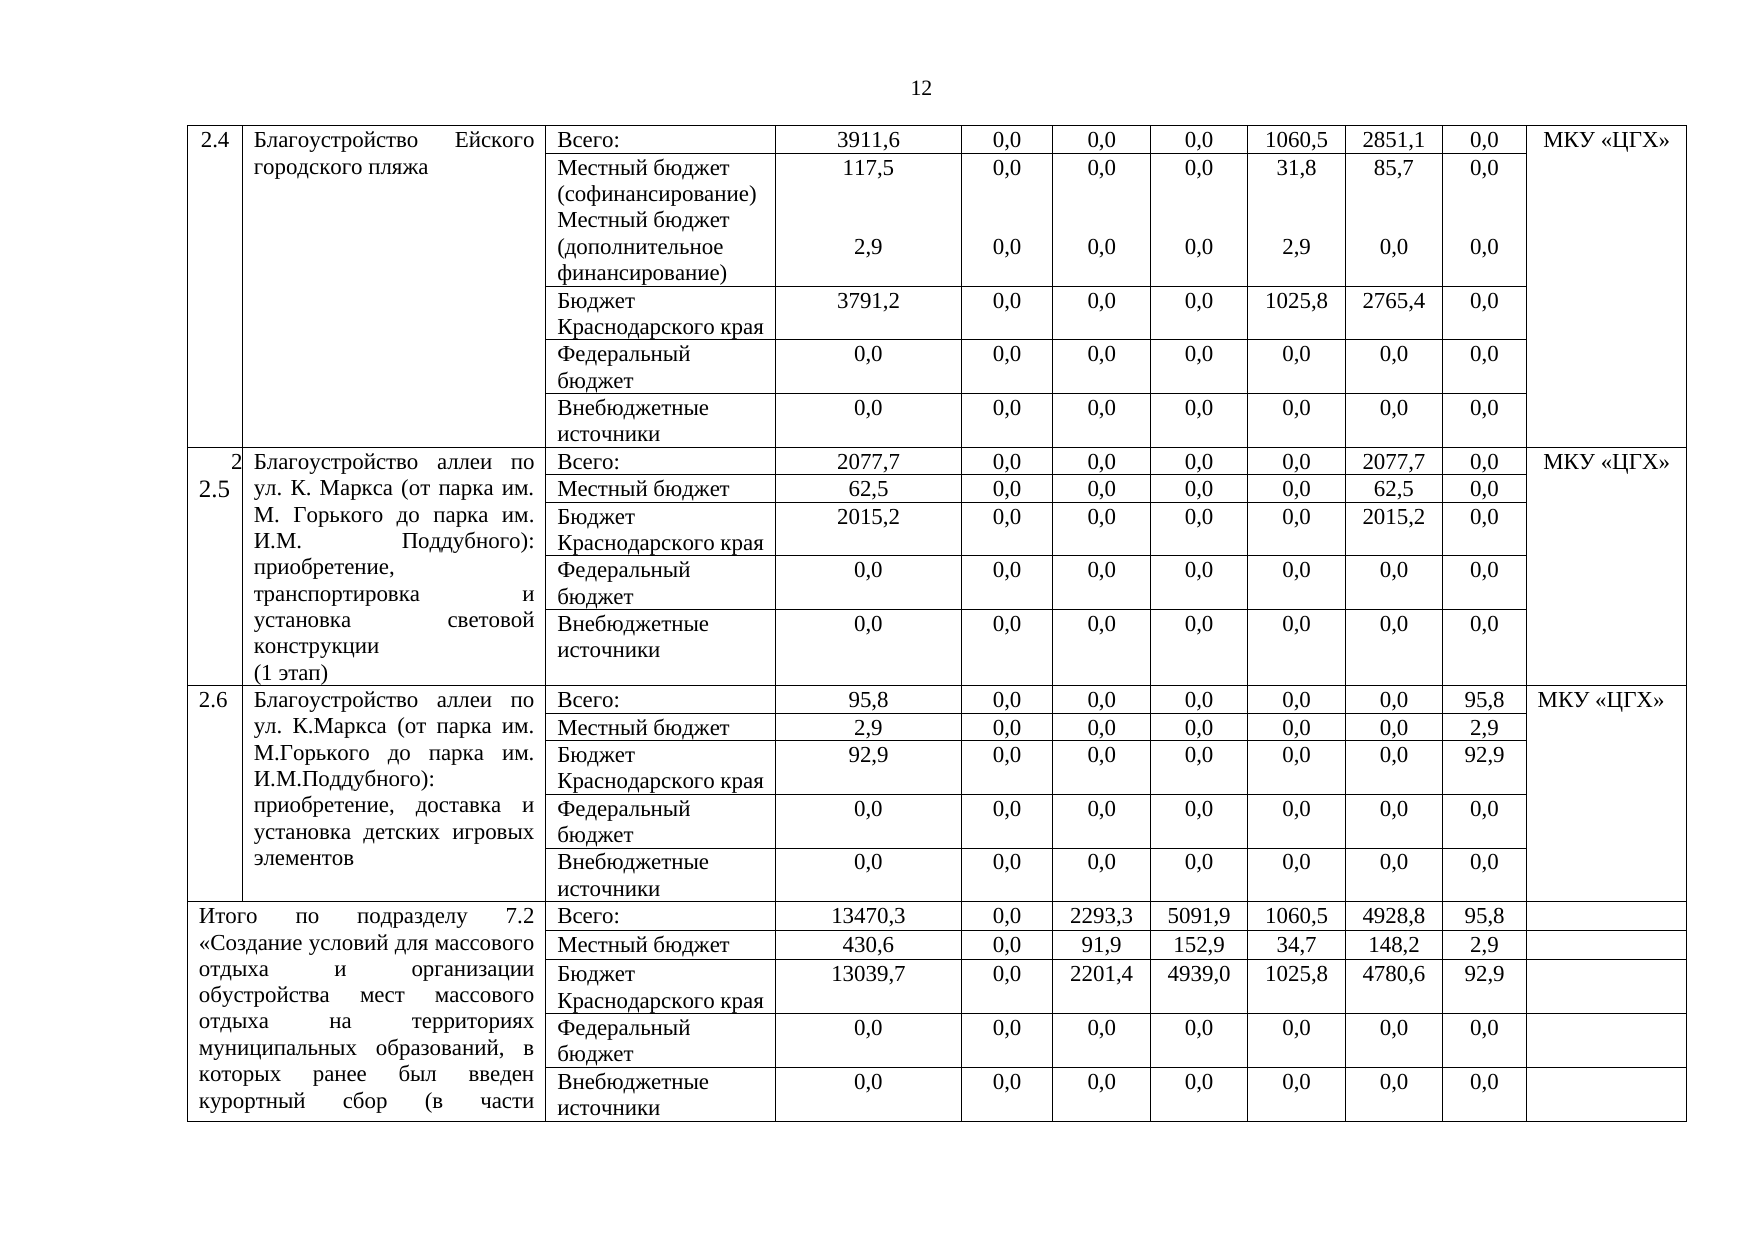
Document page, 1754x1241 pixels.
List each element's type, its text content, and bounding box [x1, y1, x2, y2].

table_cell 34,7 [1248, 931, 1345, 959]
table_cell 0,0 [1346, 394, 1442, 447]
table_cell Федеральный бюджет [546, 340, 775, 393]
table_cell 2,9 [1443, 714, 1526, 740]
table_cell Благоустройство аллеи по ул. К. Маркса (от парка им. М. Горького до парка им. И.М. Поддубного): приобретение, транспортировка и установка световой конструкции (1 этап) [243, 448, 545, 685]
table_cell 0,0 [1151, 1014, 1247, 1067]
table_cell 0,0 [1053, 340, 1150, 393]
table_cell 85,7 0,0 [1346, 154, 1442, 286]
table_cell 0,0 [1248, 1068, 1345, 1121]
table_cell 2077,7 [1346, 448, 1442, 474]
table_cell 0,0 0,0 [1151, 154, 1247, 286]
table_cell 0,0 [962, 556, 1052, 609]
table_cell Всего: [546, 686, 775, 712]
table_cell 117,5 2,9 [776, 154, 961, 286]
table_cell 0,0 [1346, 340, 1442, 393]
table_cell 1060,5 [1248, 126, 1345, 153]
table_cell Местный бюджет [546, 714, 775, 740]
table_cell 0,0 [1151, 126, 1247, 153]
table_cell Местный бюджет (софинансирование) Местный бюджет (дополнительное финансирование) [546, 154, 775, 286]
table_cell 0,0 [1248, 503, 1345, 555]
table_cell 152,9 [1151, 931, 1247, 959]
table_cell 0,0 [962, 503, 1052, 555]
table_cell Федеральный бюджет [546, 1014, 775, 1067]
table_cell 0,0 [1151, 741, 1247, 794]
table_cell 13039,7 [776, 960, 961, 1013]
table_cell 0,0 [1053, 795, 1150, 847]
table_cell 0,0 [1443, 556, 1526, 609]
table_cell 2077,7 [776, 448, 961, 474]
table_cell 0,0 0,0 [1053, 154, 1150, 286]
table_cell МКУ «ЦГХ» [1527, 686, 1686, 901]
table_cell 0,0 [1248, 1014, 1345, 1067]
table_cell 0,0 [776, 849, 961, 901]
table_cell 0,0 [776, 340, 961, 393]
table_cell 0,0 [1443, 610, 1526, 685]
table_cell 0,0 [1443, 795, 1526, 847]
table_cell 2851,1 [1346, 126, 1442, 153]
table_cell 0,0 [962, 714, 1052, 740]
table_cell 0,0 [962, 960, 1052, 1013]
table_cell 0,0 [1346, 741, 1442, 794]
table_cell 0,0 [1151, 287, 1247, 339]
table_cell МКУ «ЦГХ» [1527, 126, 1686, 447]
table_cell 0,0 [1443, 126, 1526, 153]
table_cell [546, 1068, 775, 1121]
table_cell 2201,4 [1053, 960, 1150, 1013]
table_cell 0,0 [1151, 556, 1247, 609]
table_cell Итого по подразделу 7.2 «Создание условий для массового отдыха и организации обустройства мест массового отдыха на территориях муниципальных образований, в которых ранее был введен курортный сбор (в части финансового обеспечения работ по строительству, реконструкции, благоустройству и ремонту объектов курортной инфраструктуры)» [188, 902, 545, 1121]
table_cell 0,0 [1443, 394, 1526, 447]
table_cell 0,0 [1248, 448, 1345, 474]
table_cell 0,0 [1151, 503, 1247, 555]
table_cell 0,0 [1053, 741, 1150, 794]
table_cell Местный бюджет [546, 475, 775, 502]
table_cell 0,0 [776, 795, 961, 847]
table_cell 91,9 [1053, 931, 1150, 959]
table_cell 5091,9 [1151, 902, 1247, 930]
table_cell Благоустройство аллеи по ул. К.Маркса (от парка им. М.Горького до парка им. И.М.Поддубного): приобретение, доставка и установка детских игровых элементов [243, 686, 545, 901]
table_cell 0,0 [962, 1068, 1052, 1121]
table_cell 2.6 [188, 686, 242, 901]
table_cell 0,0 [776, 1014, 961, 1067]
table_cell 0,0 [1346, 795, 1442, 847]
table_cell 0,0 [1053, 610, 1150, 685]
table_cell 2765,4 [1346, 287, 1442, 339]
table_cell 0,0 [962, 1014, 1052, 1067]
table_cell 0,0 [1443, 287, 1526, 339]
table_cell 0,0 [962, 126, 1052, 153]
table_cell 0,0 [1053, 126, 1150, 153]
table_cell 95,8 [1443, 902, 1526, 930]
table_cell 0,0 [1151, 1068, 1247, 1121]
table_cell [1527, 1014, 1686, 1067]
table_cell 0,0 [1053, 1068, 1150, 1121]
table_cell 0,0 [1346, 714, 1442, 740]
table_cell 0,0 [1346, 686, 1442, 712]
table_cell 0,0 [1151, 340, 1247, 393]
table_cell 2,9 [1443, 931, 1526, 959]
table_cell 0,0 [1053, 714, 1150, 740]
table_cell Внебюджетные источники [546, 394, 775, 447]
table_cell 0,0 [1151, 795, 1247, 847]
table_cell 92,9 [1443, 741, 1526, 794]
table_cell 0,0 [1053, 287, 1150, 339]
table_cell 0,0 [1151, 394, 1247, 447]
table_cell 0,0 [962, 287, 1052, 339]
table_cell 0,0 [1053, 1014, 1150, 1067]
table_cell 0,0 [962, 475, 1052, 502]
table_cell 92,9 [1443, 960, 1526, 1013]
table_cell Благоустройство Ейского городского пляжа [243, 126, 545, 447]
table_cell Всего: [546, 902, 775, 930]
table_cell 0,0 [1248, 714, 1345, 740]
table_cell [1527, 960, 1686, 1013]
table_cell 0,0 [1151, 448, 1247, 474]
table_cell 0,0 [1151, 849, 1247, 901]
table_cell 0,0 [1248, 394, 1345, 447]
table_cell 0,0 [1248, 340, 1345, 393]
table_cell 3911,6 [776, 126, 961, 153]
table_cell 0,0 [1443, 448, 1526, 474]
table_cell 3791,2 [776, 287, 961, 339]
table_cell 1025,8 [1248, 960, 1345, 1013]
table_cell 430,6 [776, 931, 961, 959]
table_cell 0,0 [1443, 849, 1526, 901]
table_cell Бюджет Краснодарского края [546, 960, 775, 1013]
table_cell 0,0 [1248, 741, 1345, 794]
table_cell 13470,3 [776, 902, 961, 930]
table_cell 0,0 0,0 [962, 154, 1052, 286]
table_cell Федеральный бюджет [546, 795, 775, 847]
table_cell 148,2 [1346, 931, 1442, 959]
table_cell 0,0 [1053, 394, 1150, 447]
table_cell 0,0 [962, 902, 1052, 930]
table_cell 0,0 [1053, 849, 1150, 901]
table_cell 1060,5 [1248, 902, 1345, 930]
table_cell 0,0 [776, 1068, 961, 1121]
table_cell 0,0 [1248, 686, 1345, 712]
table_cell 0,0 [1151, 686, 1247, 712]
table_cell 0,0 [1346, 610, 1442, 685]
table_cell Внебюджетные источники [546, 610, 775, 685]
table_cell 4780,6 [1346, 960, 1442, 1013]
table_cell Всего: [546, 126, 775, 153]
table_cell [1527, 1068, 1686, 1121]
table_cell 2015,2 [776, 503, 961, 555]
table_cell Всего: [546, 448, 775, 474]
table_cell 0,0 [962, 795, 1052, 847]
table_cell 2.4 [188, 126, 242, 447]
table_cell 0,0 [776, 556, 961, 609]
table_cell 0,0 [1248, 610, 1345, 685]
table_cell 2015,2 [1346, 503, 1442, 555]
table_cell 0,0 [1443, 475, 1526, 502]
table_cell 0,0 [1443, 1014, 1526, 1067]
table_cell 0,0 [962, 849, 1052, 901]
table_cell 0,0 [1151, 610, 1247, 685]
table_cell 0,0 [1248, 475, 1345, 502]
table_cell 0,0 [1443, 1068, 1526, 1121]
table_cell Бюджет Краснодарского края [546, 287, 775, 339]
table_cell 0,0 [1053, 448, 1150, 474]
table_cell Бюджет Краснодарского края [546, 503, 775, 555]
table_cell [1527, 902, 1686, 930]
table_cell 0,0 [1248, 795, 1345, 847]
table_cell 0,0 [1346, 556, 1442, 609]
table_cell 95,8 [1443, 686, 1526, 712]
table_cell 0,0 [962, 931, 1052, 959]
table_cell 0,0 [1443, 503, 1526, 555]
table_cell 4928,8 [1346, 902, 1442, 930]
table_cell 0,0 [1151, 714, 1247, 740]
table_cell 0,0 [1053, 556, 1150, 609]
table_cell 0,0 [1346, 849, 1442, 901]
table_cell 2293,3 [1053, 902, 1150, 930]
table_cell [1527, 931, 1686, 959]
table_cell 0,0 [962, 448, 1052, 474]
table_cell 62,5 [1346, 475, 1442, 502]
table_cell Федеральный бюджет [546, 556, 775, 609]
table_cell 0,0 [776, 394, 961, 447]
table_cell 0,0 [1346, 1014, 1442, 1067]
table_cell 95,8 [776, 686, 961, 712]
table_cell 0,0 [1053, 475, 1150, 502]
table_cell 0,0 [1346, 1068, 1442, 1121]
table_cell МКУ «ЦГХ» [1527, 448, 1686, 685]
table_cell 0,0 [962, 741, 1052, 794]
table_cell 0,0 [1248, 849, 1345, 901]
table_cell 62,5 [776, 475, 961, 502]
table_cell 0,0 0,0 [1443, 154, 1526, 286]
table_cell Бюджет Краснодарского края [546, 741, 775, 794]
table_cell Внебюджетные источники [546, 849, 775, 901]
table_cell 31,8 2,9 [1248, 154, 1345, 286]
table_cell 0,0 [962, 610, 1052, 685]
table_cell 2 2.5 [188, 448, 242, 685]
table_cell 0,0 [776, 610, 961, 685]
table_cell 0,0 [962, 394, 1052, 447]
table_cell 0,0 [962, 340, 1052, 393]
table_cell 0,0 [1151, 475, 1247, 502]
table_cell 0,0 [1443, 340, 1526, 393]
table_cell 1025,8 [1248, 287, 1345, 339]
table_cell 0,0 [962, 686, 1052, 712]
table_cell 0,0 [1053, 503, 1150, 555]
table_cell 2,9 [776, 714, 961, 740]
table_cell 4939,0 [1151, 960, 1247, 1013]
table_cell Местный бюджет [546, 931, 775, 959]
table_cell 0,0 [1053, 686, 1150, 712]
table_cell 92,9 [776, 741, 961, 794]
table_cell 0,0 [1248, 556, 1345, 609]
